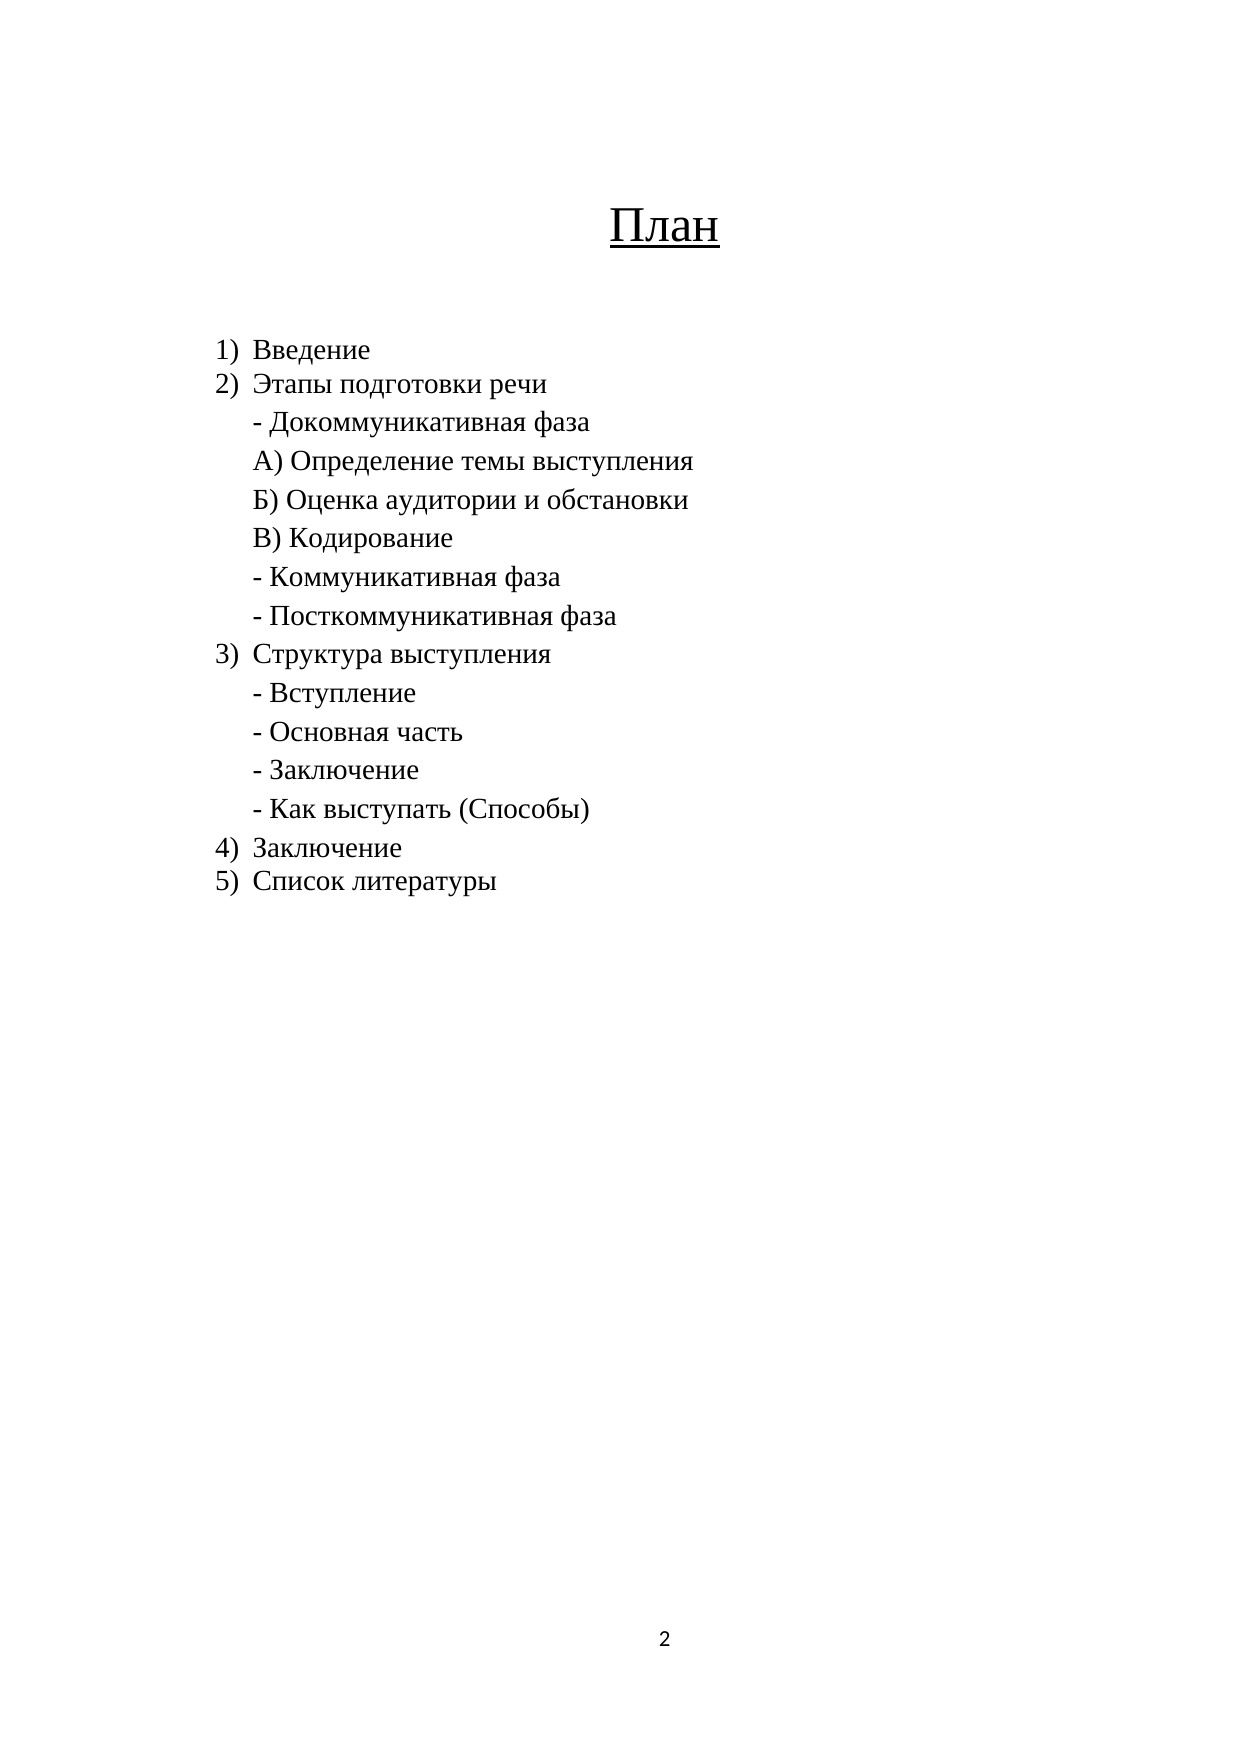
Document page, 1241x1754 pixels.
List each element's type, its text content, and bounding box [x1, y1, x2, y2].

text Б) Оценка аудитории и обстановки [215, 482, 1152, 515]
text - Вступление [215, 675, 1152, 709]
text План [177, 195, 1152, 253]
text - Основная часть [215, 714, 1152, 747]
text А) Определение темы выступления [215, 443, 1152, 477]
text - Заключение [215, 752, 1152, 786]
text - Посткоммуникативная фаза [215, 598, 1152, 631]
list Этапы подготовки речи [215, 366, 1152, 399]
list Список литературы [215, 863, 1152, 897]
list Введение [215, 332, 1152, 366]
text В) Кодирование [215, 521, 1152, 554]
list Структура выступления [215, 636, 1152, 670]
text - Докоммуникативная фаза [215, 404, 1152, 438]
text - Коммуникативная фаза [215, 559, 1152, 593]
list Заключение [215, 830, 1152, 863]
text - Как выступать (Способы) [215, 791, 1152, 824]
